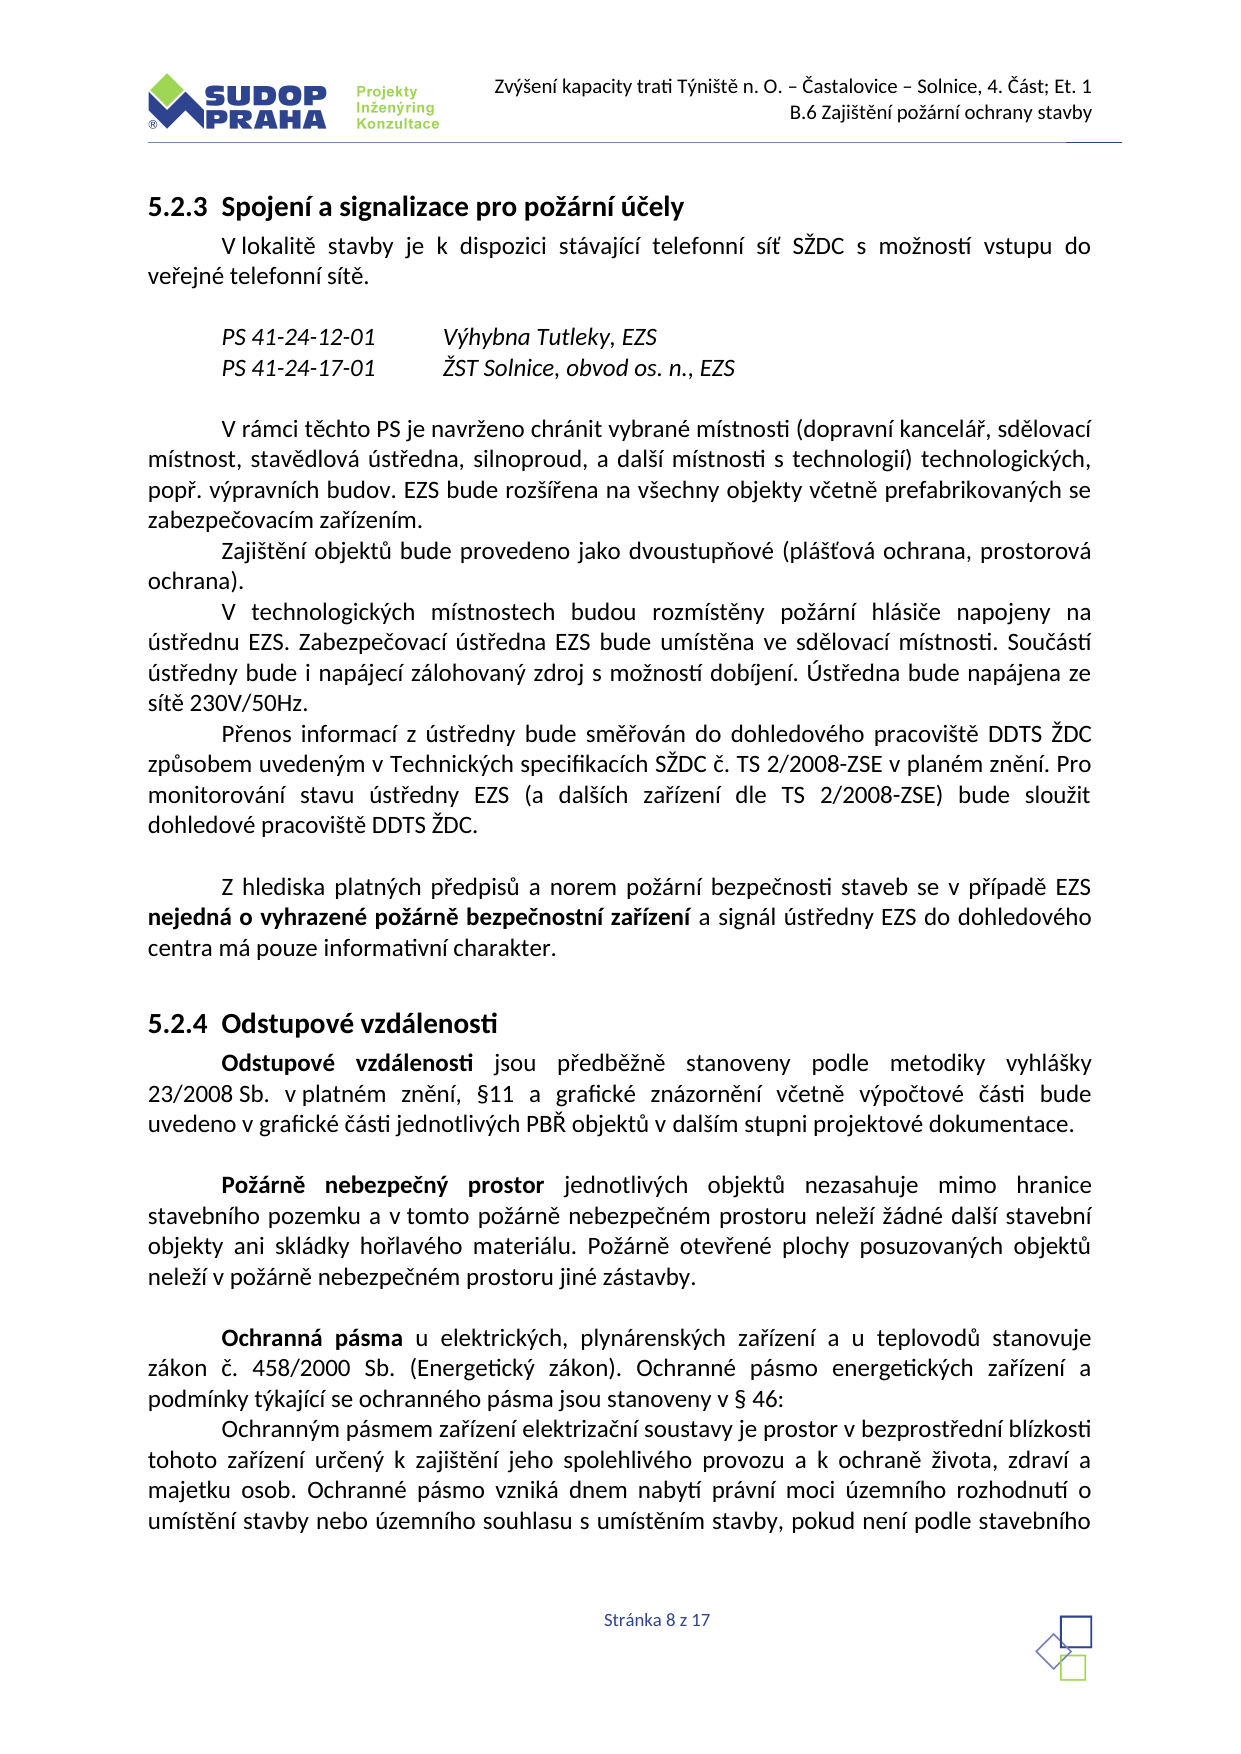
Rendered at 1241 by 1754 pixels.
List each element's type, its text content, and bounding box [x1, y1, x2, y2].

text V technologických místnostech budou rozmístěny požární hlásiče napojeny na ústřednu EZS. Zabezpečovací ústředna EZS bude umístěna ve sdělovací místnosti. Součástí ústředny bude i napájecí zálohovaný zdroj s možností dobíjení. Ústředna bude napájena ze sítě 230V/50Hz. [148, 596, 1093, 718]
text V lokalitě stavby je k dispozici stávající telefonní síť SŽDC s možností vstupu do veřejné telefonní sítě. [148, 230, 1093, 291]
text Odstupové vzdálenosti jsou předběžně stanoveny podle metodiky vyhlášky 23/2008 Sb. v platném znění, §11 a grafické znázornění včetně výpočtové části bude uvedeno v grafické části jednotlivých PBŘ objektů v dalším stupni projektové dokumentace. [148, 1047, 1093, 1139]
text V rámci těchto PS je navrženo chránit vybrané místnosti (dopravní kancelář, sdělovací místnost, stavědlová ústředna, silnoproud, a další místnosti s technologií) technologických, popř. výpravních budov. EZS bude rozšířena na všechny objekty včetně prefabrikovaných se zabezpečovacím zařízením. [148, 413, 1093, 535]
subtitle Odstupové vzdálenosti [148, 1005, 1093, 1041]
text PS 41-24-17-01 ŽST Solnice, obvod os. n., EZS [148, 352, 1093, 382]
text Přenos informací z ústředny bude směřován do dohledového pracoviště DDTS ŽDC způsobem uvedeným v Technických specifikacích SŽDC č. TS 2/2008-ZSE v planém znění. Pro monitorování stavu ústředny EZS (a dalších zařízení dle TS 2/2008-ZSE) bude sloužit dohledové pracoviště DDTS ŽDC. [148, 718, 1093, 840]
text Z hlediska platných předpisů a norem požární bezpečnosti staveb se v případě EZS nejedná o vyhrazené požárně bezpečnostní zařízení a signál ústředny EZS do dohledového centra má pouze informativní charakter. [148, 871, 1093, 962]
text PS 41-24-12-01 Výhybna Tutleky, EZS [148, 321, 1093, 352]
text Požárně nebezpečný prostor jednotlivých objektů nezasahuje mimo hranice stavebního pozemku a v tomto požárně nebezpečném prostoru neleží žádné další stavební objekty ani skládky hořlavého materiálu. Požárně otevřené plochy posuzovaných objektů neleží v požárně nebezpečném prostoru jiné zástavby. [148, 1169, 1093, 1291]
picture [148, 73, 447, 133]
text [148, 1413, 1093, 1536]
text Ochranná pásma u elektrických, plynárenských zařízení a u teplovodů stanovuje zákon č. 458/2000 Sb. (Energetický zákon). Ochranné pásmo energetických zařízení a podmínky týkající se ochranného pásma jsou stanoveny v § 46: [148, 1322, 1093, 1413]
text Zajištění objektů bude provedeno jako dvoustupňové (plášťová ochrana, prostorová ochrana). [148, 535, 1093, 596]
subtitle Spojení a signalizace pro požární účely [148, 188, 1093, 223]
picture [1034, 1615, 1093, 1681]
